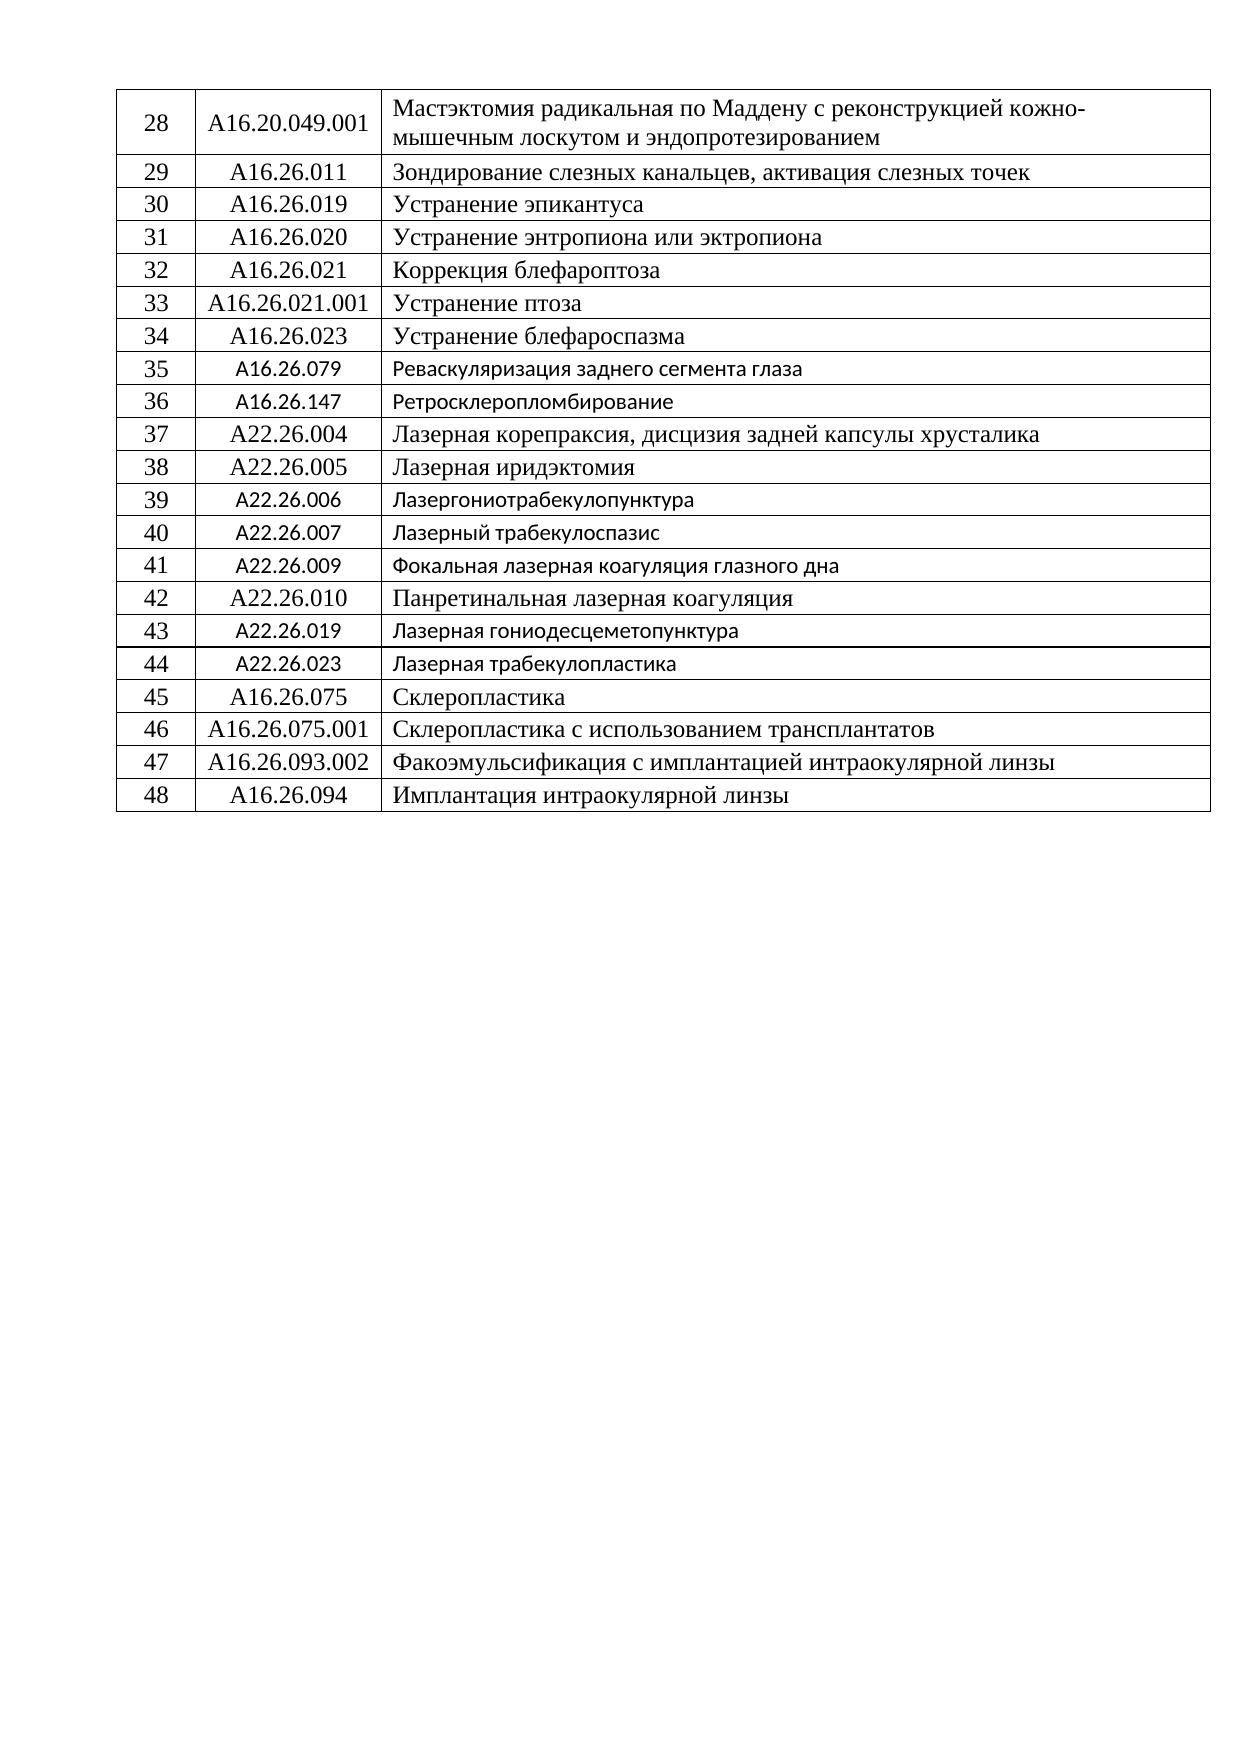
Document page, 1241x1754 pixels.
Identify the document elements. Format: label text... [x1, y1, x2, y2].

table_cell 39 [117, 484, 195, 515]
table_cell 36 [117, 385, 195, 417]
table_cell 38 [117, 451, 195, 482]
table_cell 30 [117, 188, 195, 220]
table_cell Зондирование слезных канальцев, активация слезных точек [382, 155, 1210, 187]
table_cell 43 [117, 615, 195, 646]
table_cell A16.26.147 [196, 385, 381, 417]
table_cell A16.26.020 [196, 221, 381, 253]
table_cell 40 [117, 516, 195, 548]
table_cell Имплантация интраокулярной линзы [382, 779, 1210, 811]
table_cell Ретросклеропломбирование [382, 385, 1210, 417]
table_cell Склеропластика [382, 680, 1210, 712]
table_cell 44 [117, 648, 195, 679]
table_cell 34 [117, 319, 195, 351]
table_cell 35 [117, 352, 195, 384]
table_cell A22.26.019 [196, 615, 381, 646]
table_cell Панретинальная лазерная коагуляция [382, 582, 1210, 614]
table_cell 28 [117, 90, 195, 154]
table_cell A22.26.023 [196, 648, 381, 679]
table_cell Устранение эпикантуса [382, 188, 1210, 220]
table_cell 46 [117, 713, 195, 745]
table_cell A22.26.005 [196, 451, 381, 482]
table_cell Лазергониотрабекулопунктура [382, 484, 1210, 515]
table_cell 41 [117, 549, 195, 581]
table_cell Лазерный трабекулоспазис [382, 516, 1210, 548]
table_cell A22.26.009 [196, 549, 381, 581]
table_cell A22.26.006 [196, 484, 381, 515]
table_cell Устранение птоза [382, 287, 1210, 318]
table_cell 42 [117, 582, 195, 614]
table_cell 32 [117, 254, 195, 286]
table_cell A16.26.011 [196, 155, 381, 187]
table_cell A22.26.007 [196, 516, 381, 548]
table_cell A16.26.021.001 [196, 287, 381, 318]
table_cell A16.26.075.001 [196, 713, 381, 745]
table_cell A16.26.023 [196, 319, 381, 351]
table_cell 48 [117, 779, 195, 811]
table_cell Лазерная корепраксия, дисцизия задней капсулы хрусталика [382, 418, 1210, 449]
table_cell Факоэмульсификация с имплантацией интраокулярной линзы [382, 746, 1210, 778]
table_cell Реваскуляризация заднего сегмента глаза [382, 352, 1210, 384]
table_cell Фокальная лазерная коагуляция глазного дна [382, 549, 1210, 581]
table_cell 29 [117, 155, 195, 187]
table_cell A16.20.049.001 [196, 90, 381, 154]
table_cell Мастэктомия радикальная по Маддену с реконструкцией кожно-мышечным лоскутом и эндопротезированием [382, 90, 1210, 154]
table_cell Коррекция блефароптоза [382, 254, 1210, 286]
table_cell 33 [117, 287, 195, 318]
table_cell 47 [117, 746, 195, 778]
table_cell A22.26.004 [196, 418, 381, 449]
table_cell Лазерная иридэктомия [382, 451, 1210, 482]
table_cell Устранение энтропиона или эктропиона [382, 221, 1210, 253]
table_cell Лазерная гониодесцеметопунктура [382, 615, 1210, 646]
table_cell A16.26.093.002 [196, 746, 381, 778]
table_cell A16.26.019 [196, 188, 381, 220]
table_cell A22.26.010 [196, 582, 381, 614]
table_cell A16.26.094 [196, 779, 381, 811]
table_cell A16.26.021 [196, 254, 381, 286]
table_cell 37 [117, 418, 195, 449]
table_cell Устранение блефароспазма [382, 319, 1210, 351]
table_cell Склеропластика с использованием трансплантатов [382, 713, 1210, 745]
table_cell Лазерная трабекулопластика [382, 648, 1210, 679]
table_cell A16.26.075 [196, 680, 381, 712]
table_cell 31 [117, 221, 195, 253]
table_cell A16.26.079 [196, 352, 381, 384]
table_cell 45 [117, 680, 195, 712]
